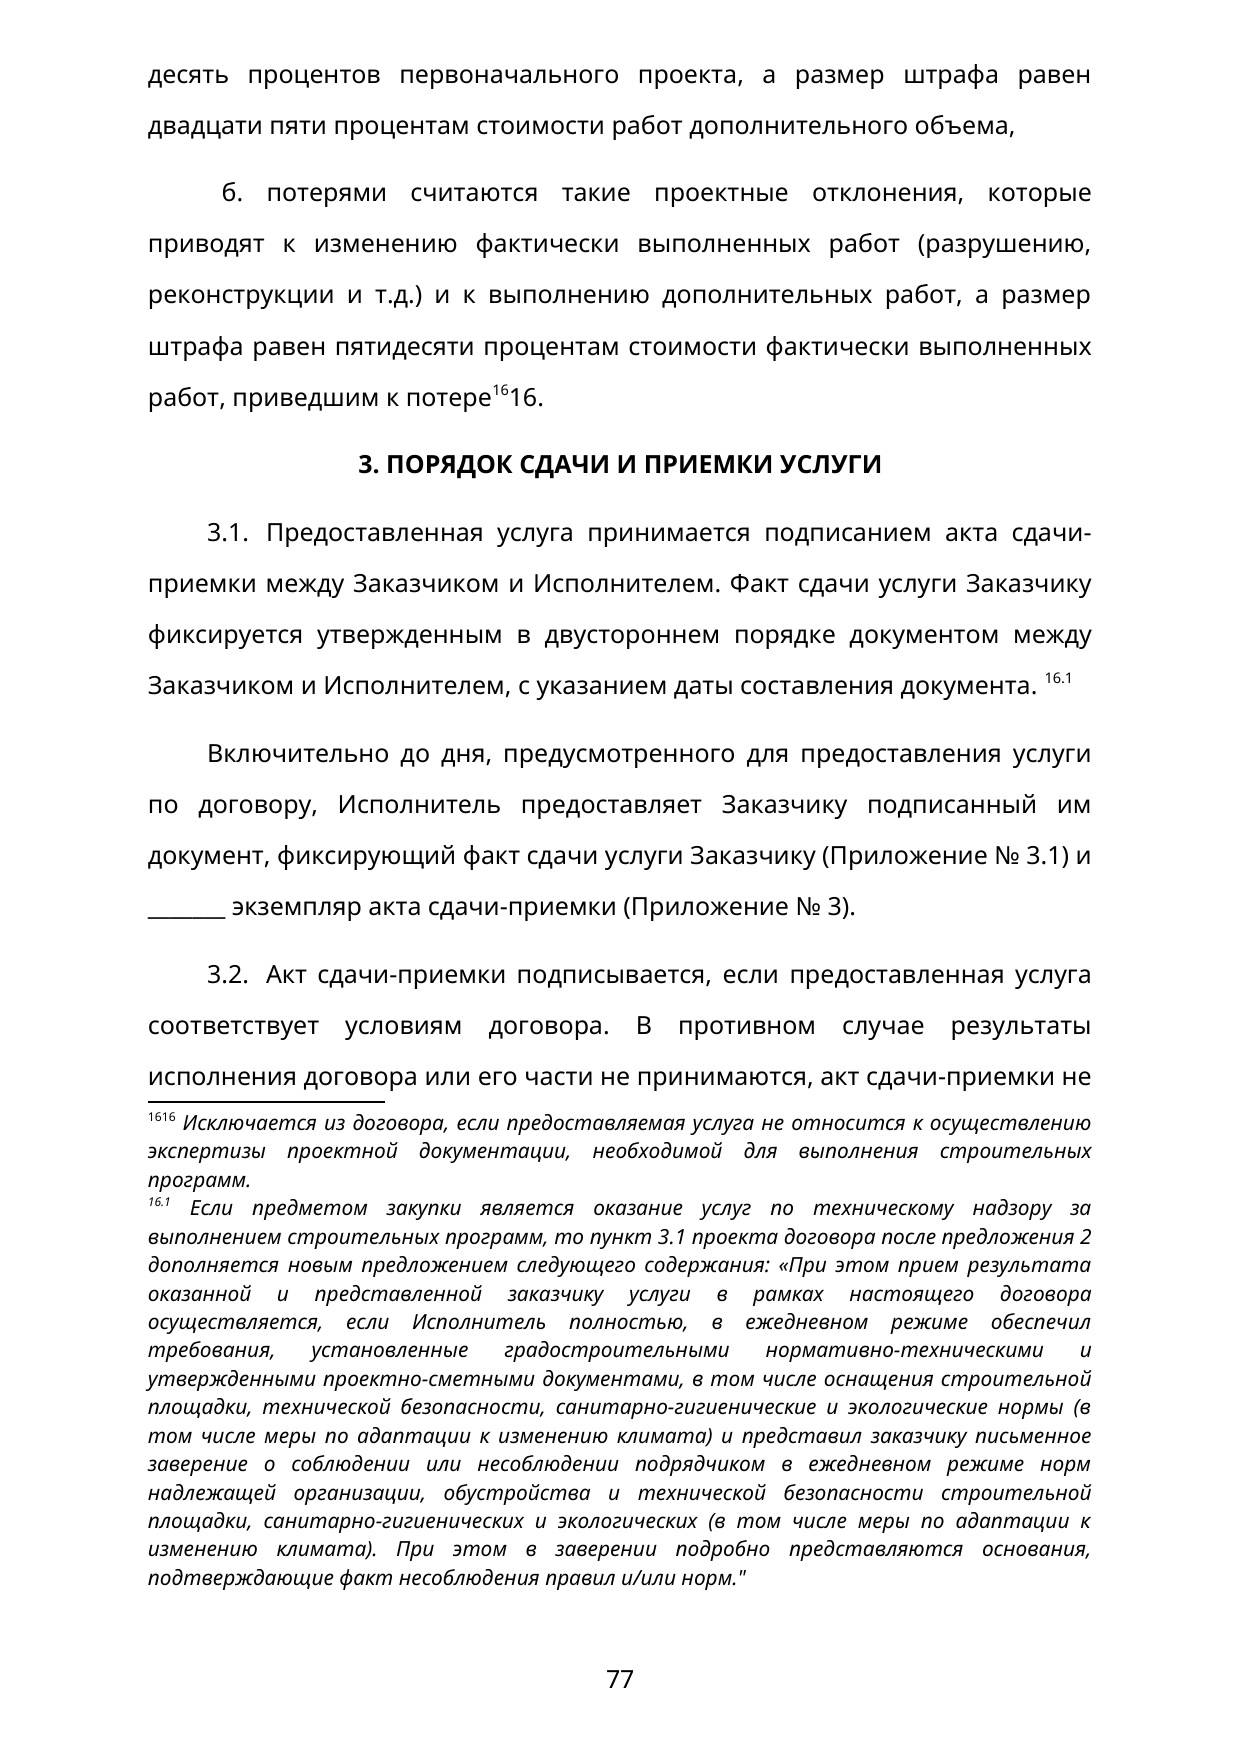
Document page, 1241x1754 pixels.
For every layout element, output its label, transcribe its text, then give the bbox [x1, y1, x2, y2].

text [148, 56, 1092, 141]
text Включительно до дня, предусмотренного для предоставления услуги по договору, Исполнитель предоставляет Заказчику подписанный им документ, фиксирующий факт сдачи услуги Заказчику (Приложение № 3.1) и _______ экземпляр акта сдачи-приемки (Приложение № 3). [148, 735, 1092, 923]
text б. потерями считаются такие проектные отклонения, которые приводят к изменению фактически выполненных работ (разрушению, реконструкции и т.д.) и к выполнению дополнительных работ, а размер штрафа равен пятидесяти процентам стоимости фактически выполненных работ, приведшим к потере16. [148, 175, 1092, 413]
text 3.2. Акт сдачи-приемки подписывается, если предоставленная услуга соответствует условиям договора. В противном случае результаты исполнения договора или его части не принимаются, акт сдачи-приемки не подписывается и Заказчик: [148, 956, 1092, 1092]
text 3.1. Предоставленная услуга принимается подписанием акта сдачи-приемки между Заказчиком и Исполнителем. Факт сдачи услуги Заказчику фиксируется утвержденным в двустороннем порядке документом между Заказчиком и Исполнителем, с указанием даты составления документа. 16.1 [148, 514, 1092, 702]
text 3. ПОРЯДОК СДАЧИ И ПРИЕМКИ УСЛУГИ [148, 447, 1092, 481]
